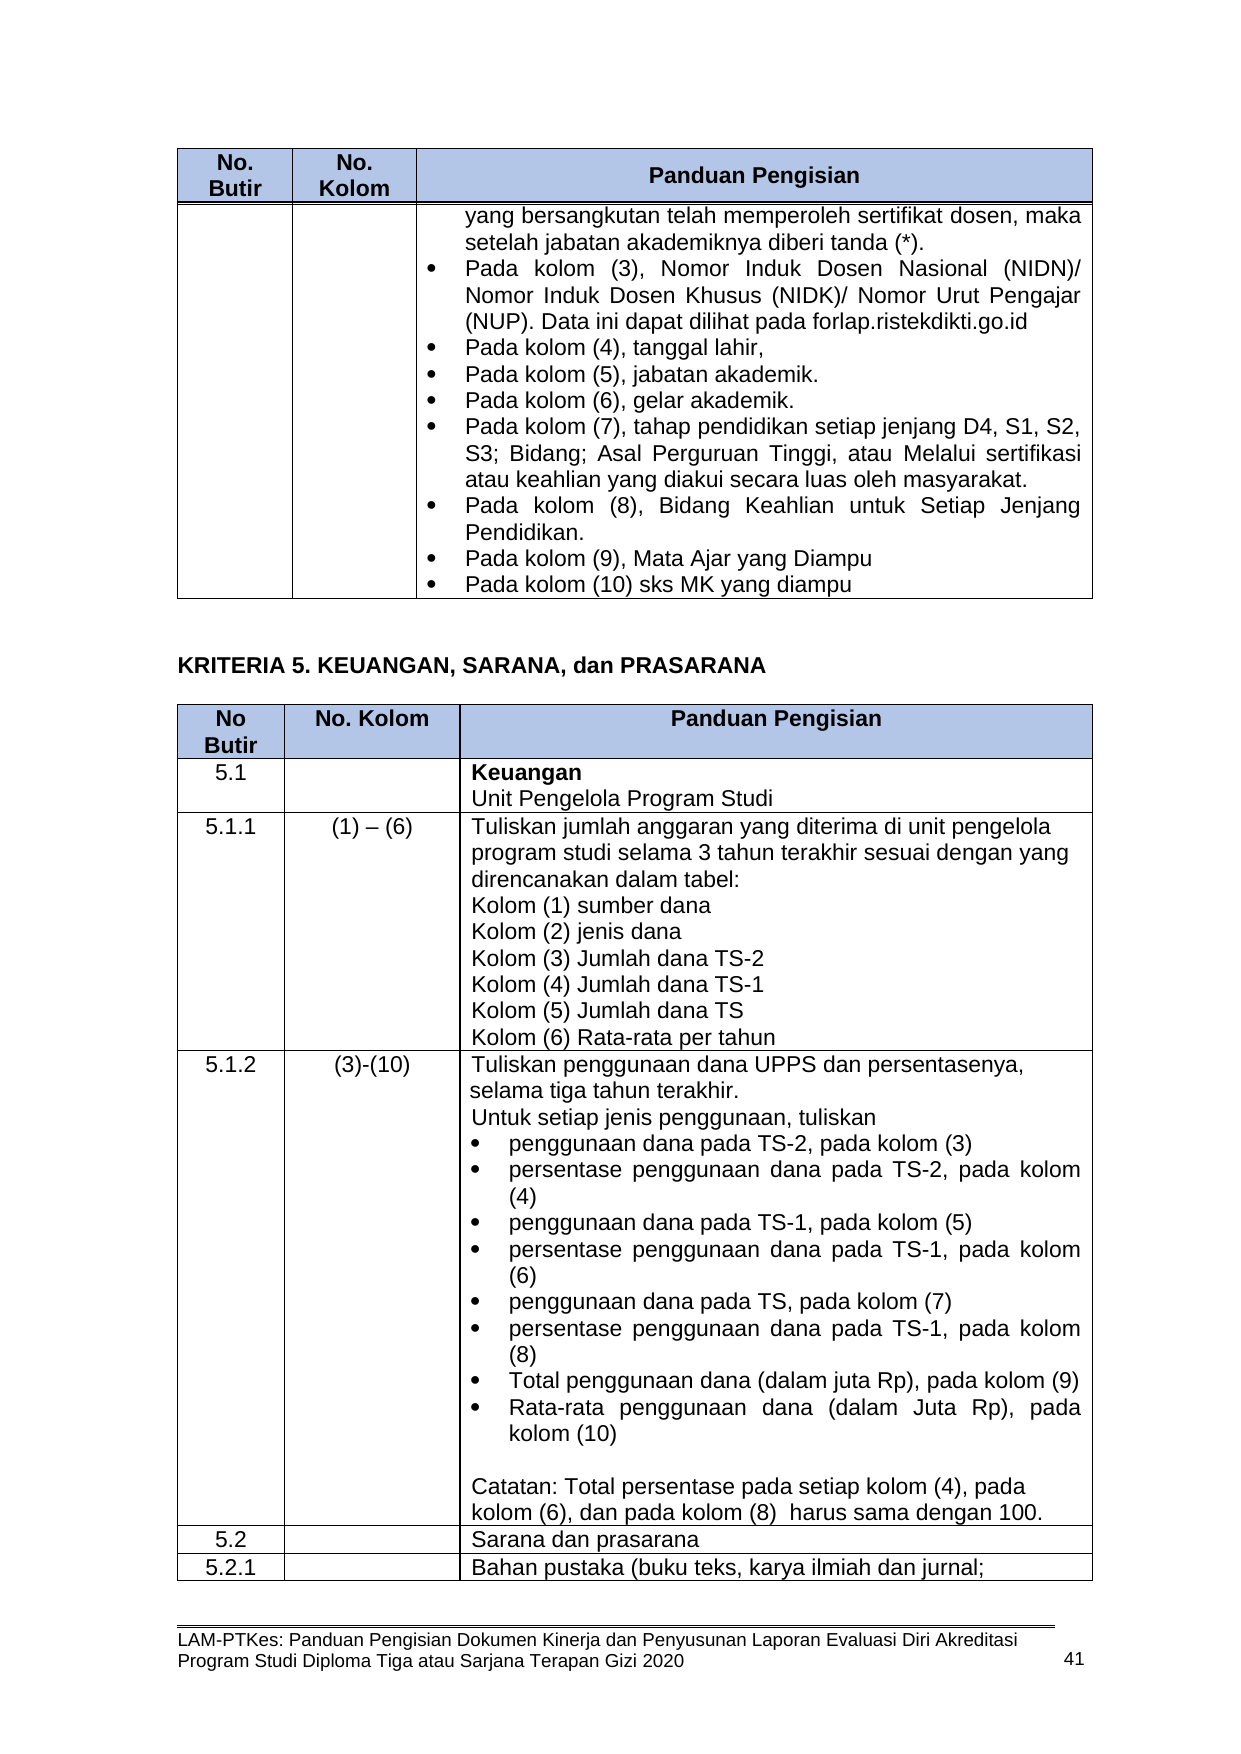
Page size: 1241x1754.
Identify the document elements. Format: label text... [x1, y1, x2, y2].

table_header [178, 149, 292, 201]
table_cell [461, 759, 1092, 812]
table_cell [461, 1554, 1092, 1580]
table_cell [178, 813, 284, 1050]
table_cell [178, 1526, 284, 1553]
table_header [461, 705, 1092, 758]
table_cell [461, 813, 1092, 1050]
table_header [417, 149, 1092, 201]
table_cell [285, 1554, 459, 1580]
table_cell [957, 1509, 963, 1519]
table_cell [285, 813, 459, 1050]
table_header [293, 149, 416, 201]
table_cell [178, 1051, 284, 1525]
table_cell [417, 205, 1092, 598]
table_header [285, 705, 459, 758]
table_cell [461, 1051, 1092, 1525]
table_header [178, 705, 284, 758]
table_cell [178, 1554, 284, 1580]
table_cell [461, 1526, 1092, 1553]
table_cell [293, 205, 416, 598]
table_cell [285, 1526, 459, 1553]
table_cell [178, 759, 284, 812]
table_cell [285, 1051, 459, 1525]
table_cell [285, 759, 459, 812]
text KRITERIA 5. KEUANGAN, SARANA, dan PRASARANA [177, 652, 1092, 678]
